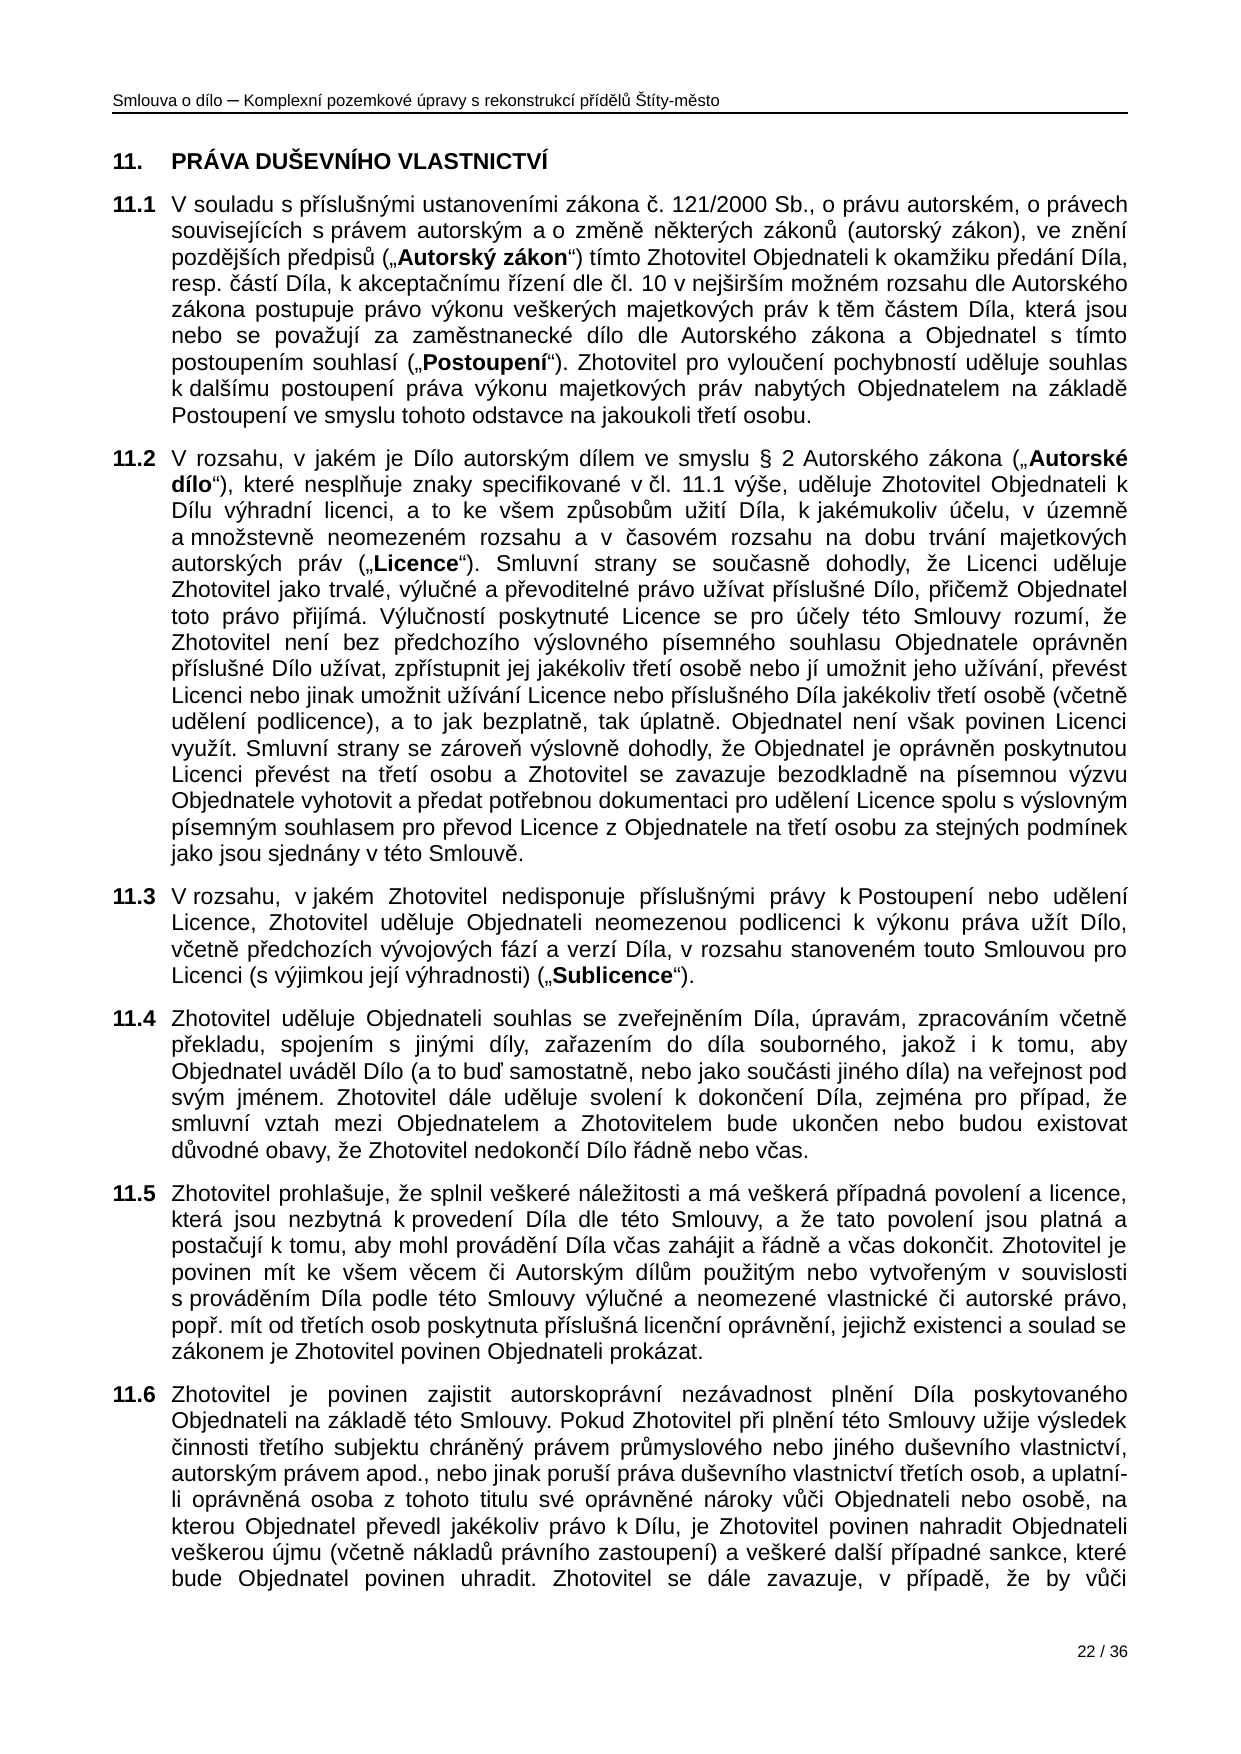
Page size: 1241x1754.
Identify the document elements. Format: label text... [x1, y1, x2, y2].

text V rozsahu, v jakém Zhotovitel nedisponuje příslušnými právy k Postoupení nebo udělení Licence, Zhotovitel uděluje Objednateli neomezenou podlicenci k výkonu práva užít Dílo, včetně předchozích vývojových fází a verzí Díla, v rozsahu stanoveném touto Smlouvou pro Licenci (s výjimkou její výhradnosti) („Sublicence“). [112, 883, 1128, 988]
text Zhotovitel uděluje Objednateli souhlas se zveřejněním Díla, úpravám, zpracováním včetně překladu, spojením s jinými díly, zařazením do díla souborného, jakož i k tomu, aby Objednatel uváděl Dílo (a to buď samostatně, nebo jako součásti jiného díla) na veřejnost pod svým jménem. Zhotovitel dále uděluje svolení k dokončení Díla, zejména pro případ, že smluvní vztah mezi Objednatelem a Zhotovitelem bude ukončen nebo budou existovat důvodné obavy, že Zhotovitel nedokončí Dílo řádně nebo včas. [112, 1005, 1128, 1163]
text V souladu s příslušnými ustanoveními zákona č. 121/2000 Sb., o právu autorském, o právech souvisejících s právem autorským a o změně některých zákonů (autorský zákon), ve znění pozdějších předpisů („Autorský zákon“) tímto Zhotovitel Objednateli k okamžiku předání Díla, resp. částí Díla, k akceptačnímu řízení dle čl. 10 v nejširším možném rozsahu dle Autorského zákona postupuje právo výkonu veškerých majetkových práv k těm částem Díla, která jsou nebo se považují za zaměstnanecké dílo dle Autorského zákona a Objednatel s tímto postoupením souhlasí („Postoupení“). Zhotovitel pro vyloučení pochybností uděluje souhlas k dalšímu postoupení práva výkonu majetkových práv nabytých Objednatelem na základě Postoupení ve smyslu tohoto odstavce na jakoukoli třetí osobu. [112, 191, 1128, 428]
text Práva duševního vlastnictví [112, 148, 1128, 174]
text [112, 1381, 1128, 1592]
text V rozsahu, v jakém je Dílo autorským dílem ve smyslu § 2 Autorského zákona („Autorské dílo“), které nesplňuje znaky specifikované v čl. 11.1 výše, uděluje Zhotovitel Objednateli k Dílu výhradní licenci, a to ke všem způsobům užití Díla, k jakémukoliv účelu, v územně a množstevně neomezeném rozsahu a v časovém rozsahu na dobu trvání majetkových autorských práv („Licence“). Smluvní strany se současně dohodly, že Licenci uděluje Zhotovitel jako trvalé, výlučné a převoditelné právo užívat příslušné Dílo, přičemž Objednatel toto právo přijímá. Výlučností poskytnuté Licence se pro účely této Smlouvy rozumí, že Zhotovitel není bez předchozího výslovného písemného souhlasu Objednatele oprávněn příslušné Dílo užívat, zpřístupnit jej jakékoliv třetí osobě nebo jí umožnit jeho užívání, převést Licenci nebo jinak umožnit užívání Licence nebo příslušného Díla jakékoliv třetí osobě (včetně udělení podlicence), a to jak bezplatně, tak úplatně. Objednatel není však povinen Licenci využít. Smluvní strany se zároveň výslovně dohodly, že Objednatel je oprávněn poskytnutou Licenci převést na třetí osobu a Zhotovitel se zavazuje bezodkladně na písemnou výzvu Objednatele vyhotovit a předat potřebnou dokumentaci pro udělení Licence spolu s výslovným písemným souhlasem pro převod Licence z Objednatele na třetí osobu za stejných podmínek jako jsou sjednány v této Smlouvě. [112, 444, 1128, 866]
text Zhotovitel prohlašuje, že splnil veškeré náležitosti a má veškerá případná povolení a licence, která jsou nezbytná k provedení Díla dle této Smlouvy, a že tato povolení jsou platná a postačují k tomu, aby mohl provádění Díla včas zahájit a řádně a včas dokončit. Zhotovitel je povinen mít ke všem věcem či Autorským dílům použitým nebo vytvořeným v souvislosti s prováděním Díla podle této Smlouvy výlučné a neomezené vlastnické či autorské právo, popř. mít od třetích osob poskytnuta příslušná licenční oprávnění, jejichž existenci a soulad se zákonem je Zhotovitel povinen Objednateli prokázat. [112, 1180, 1128, 1364]
